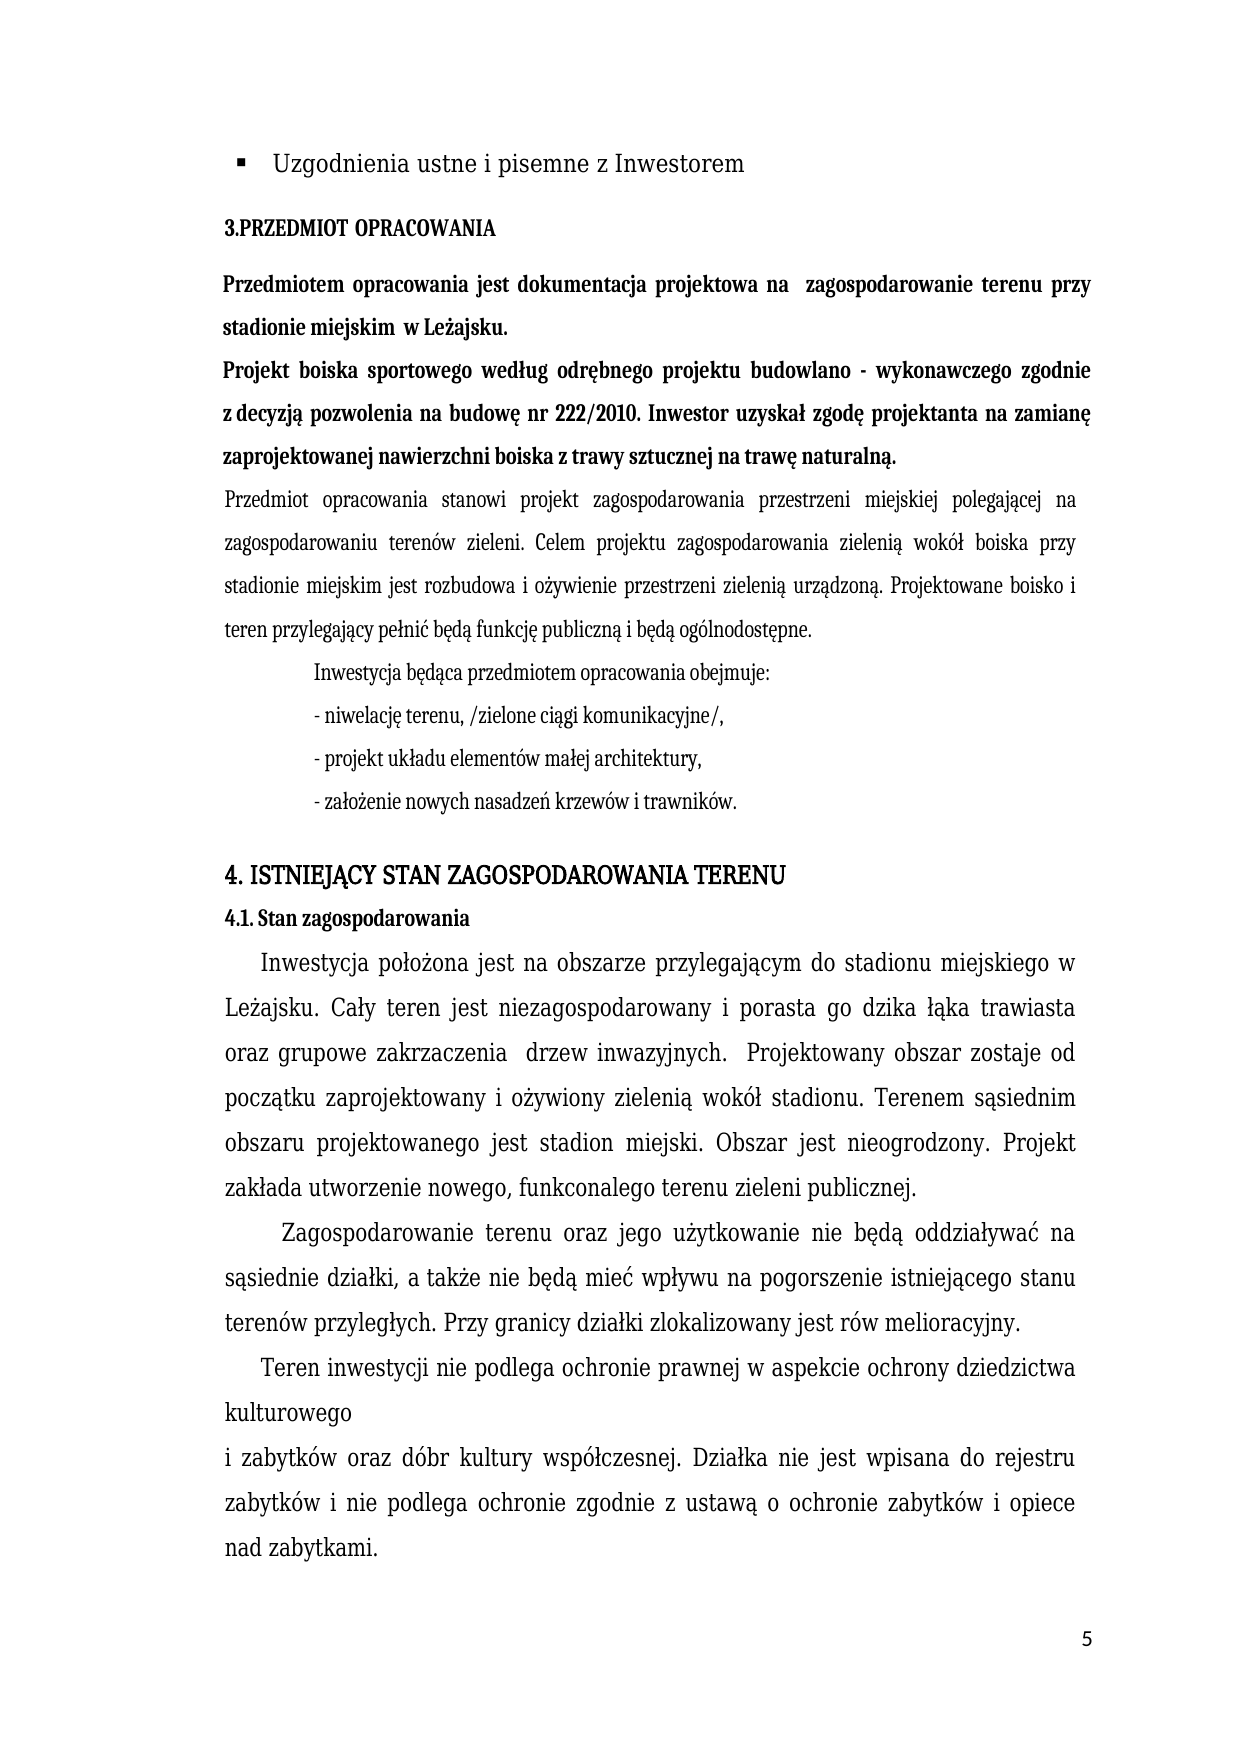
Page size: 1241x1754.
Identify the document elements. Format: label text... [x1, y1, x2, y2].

list Uzgodnienia ustne i pisemne z Inwestorem [235, 148, 1093, 178]
text Inwestycja będąca przedmiotem opracowania obejmuje: [224, 658, 1077, 686]
text 4.1. Stan zagospodarowania [224, 904, 1077, 933]
text - projekt układu elementów małej architektury, [224, 744, 1077, 773]
text Inwestycja położona jest na obszarze przylegającym do stadionu miejskiego w Leżajsku. Cały teren jest niezagospodarowany i porasta go dzika łąka trawiasta oraz grupowe zakrzaczenia drzew inwazyjnych. Projektowany obszar zostaje od początku zaprojektowany i ożywiony zielenią wokół stadionu. Terenem sąsiednim obszaru projektowanego jest stadion miejski. Obszar jest nieogrodzony. Projekt zakłada utworzenie nowego, funkconalego terenu zieleni publicznej. [224, 947, 1077, 1202]
text 4. ISTNIEJĄCY STAN ZAGOSPODAROWANIA TERENU [224, 859, 1077, 889]
text Teren inwestycji nie podlega ochronie prawnej w aspekcie ochrony dziedzictwa kulturowego i zabytków oraz dóbr kultury współczesnej. Działka nie jest wpisana do rejestru zabytków i nie podlega ochronie zgodnie z ustawą o ochronie zabytków i opiece nad zabytkami. [224, 1352, 1077, 1562]
text Zagospodarowanie terenu oraz jego użytkowanie nie będą oddziaływać na sąsiednie działki, a także nie będą mieć wpływu na pogorszenie istniejącego stanu terenów przyległych. Przy granicy działki zlokalizowany jest rów melioracyjny. [224, 1217, 1077, 1337]
text - założenie nowych nasadzeń krzewów i trawników. [224, 787, 1077, 816]
text 3.PRZEDMIOT OPRACOWANIA [224, 214, 1093, 243]
list Przedmiotem opracowania jest dokumentacja projektowa na zagospodarowanie terenu przy stadionie miejskim w Leżajsku. [223, 269, 1093, 341]
text - niwelację terenu, /zielone ciągi komunikacyjne/, [224, 701, 1077, 729]
text Przedmiot opracowania stanowi projekt zagospodarowania przestrzeni miejskiej polegającej na zagospodarowaniu terenów zieleni. Celem projektu zagospodarowania zielenią wokół boiska przy stadionie miejskim jest rozbudowa i ożywienie przestrzeni zielenią urządzoną. Projektowane boisko i teren przylegający pełnić będą funkcję publiczną i będą ogólnodostępne. [224, 485, 1077, 643]
list Projekt boiska sportowego według odrębnego projektu budowlano - wykonawczego zgodnie z decyzją pozwolenia na budowę nr 222/2010. Inwestor uzyskał zgodę projektanta na zamianę zaprojektowanej nawierzchni boiska z trawy sztucznej na trawę naturalną. [223, 356, 1093, 471]
